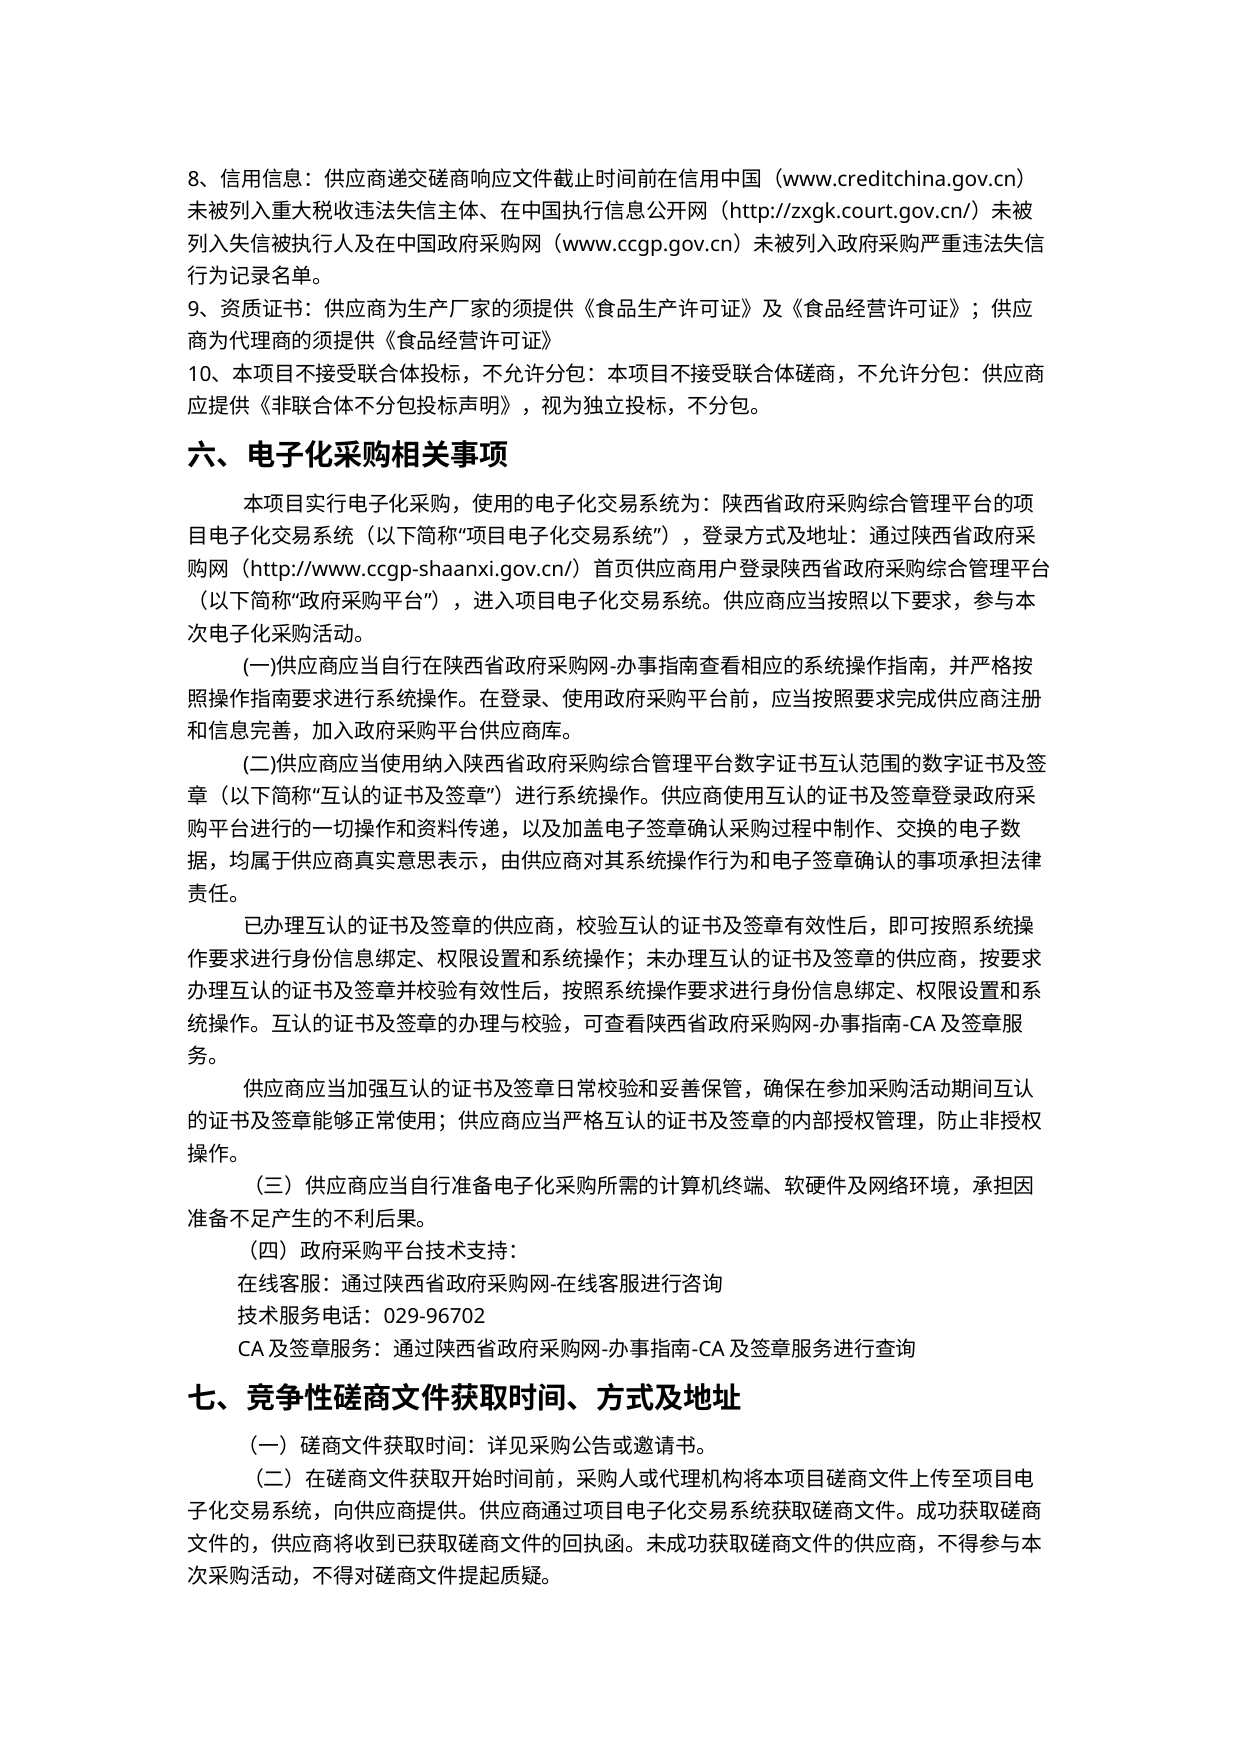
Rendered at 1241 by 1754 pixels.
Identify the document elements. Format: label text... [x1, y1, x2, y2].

text 10、本项目不接受联合体投标，不允许分包：本项目不接受联合体磋商，不允许分包：供应商应提供《非联合体不分包投标声明》，视为独立投标，不分包。 [187, 357, 1053, 422]
text 七、竞争性磋商文件获取时间、方式及地址 [187, 1364, 1053, 1429]
text 六、电子化采购相关事项 [187, 422, 1053, 487]
text （四）政府采购平台技术支持： [187, 1234, 1053, 1267]
text (二)供应商应当使用纳入陕西省政府采购综合管理平台数字证书互认范围的数字证书及签章（以下简称“互认的证书及签章”）进行系统操作。供应商使用互认的证书及签章登录政府采购平台进行的一切操作和资料传递，以及加盖电子签章确认采购过程中制作、交换的电子数据，均属于供应商真实意思表示，由供应商对其系统操作行为和电子签章确认的事项承担法律责任。 [187, 747, 1053, 909]
text 9、资质证书：供应商为生产厂家的须提供《食品生产许可证》及《食品经营许可证》；供应商为代理商的须提供《食品经营许可证》 [187, 292, 1053, 357]
text （一）磋商文件获取时间：详见采购公告或邀请书。 [187, 1429, 1053, 1462]
text （二）在磋商文件获取开始时间前，采购人或代理机构将本项目磋商文件上传至项目电子化交易系统，向供应商提供。供应商通过项目电子化交易系统获取磋商文件。成功获取磋商文件的，供应商将收到已获取磋商文件的回执函。未成功获取磋商文件的供应商，不得参与本次采购活动，不得对磋商文件提起质疑。 [187, 1462, 1053, 1592]
text 已办理互认的证书及签章的供应商，校验互认的证书及签章有效性后，即可按照系统操作要求进行身份信息绑定、权限设置和系统操作；未办理互认的证书及签章的供应商，按要求办理互认的证书及签章并校验有效性后，按照系统操作要求进行身份信息绑定、权限设置和系统操作。互认的证书及签章的办理与校验，可查看陕西省政府采购网-办事指南-CA及签章服务。 [187, 909, 1053, 1072]
text 本项目实行电子化采购，使用的电子化交易系统为：陕西省政府采购综合管理平台的项目电子化交易系统（以下简称“项目电子化交易系统”），登录方式及地址：通过陕西省政府采购网（http://www.ccgp-shaanxi.gov.cn/）首页供应商用户登录陕西省政府采购综合管理平台（以下简称“政府采购平台”），进入项目电子化交易系统。供应商应当按照以下要求，参与本次电子化采购活动。 [187, 487, 1053, 649]
text CA及签章服务：通过陕西省政府采购网-办事指南-CA及签章服务进行查询 [187, 1332, 1053, 1364]
text （三）供应商应当自行准备电子化采购所需的计算机终端、软硬件及网络环境，承担因准备不足产生的不利后果。 [187, 1169, 1053, 1234]
text (一)供应商应当自行在陕西省政府采购网-办事指南查看相应的系统操作指南，并严格按照操作指南要求进行系统操作。在登录、使用政府采购平台前，应当按照要求完成供应商注册和信息完善，加入政府采购平台供应商库。 [187, 649, 1053, 747]
text 供应商应当加强互认的证书及签章日常校验和妥善保管，确保在参加采购活动期间互认的证书及签章能够正常使用；供应商应当严格互认的证书及签章的内部授权管理，防止非授权操作。 [187, 1072, 1053, 1169]
text 8、信用信息：供应商递交磋商响应文件截止时间前在信用中国（www.creditchina.gov.cn）未被列入重大税收违法失信主体、在中国执行信息公开网（http://zxgk.court.gov.cn/）未被列入失信被执行人及在中国政府采购网（www.ccgp.gov.cn）未被列入政府采购严重违法失信行为记录名单。 [187, 162, 1053, 292]
text 在线客服：通过陕西省政府采购网-在线客服进行咨询 [187, 1267, 1053, 1299]
text 技术服务电话：029-96702 [187, 1299, 1053, 1332]
